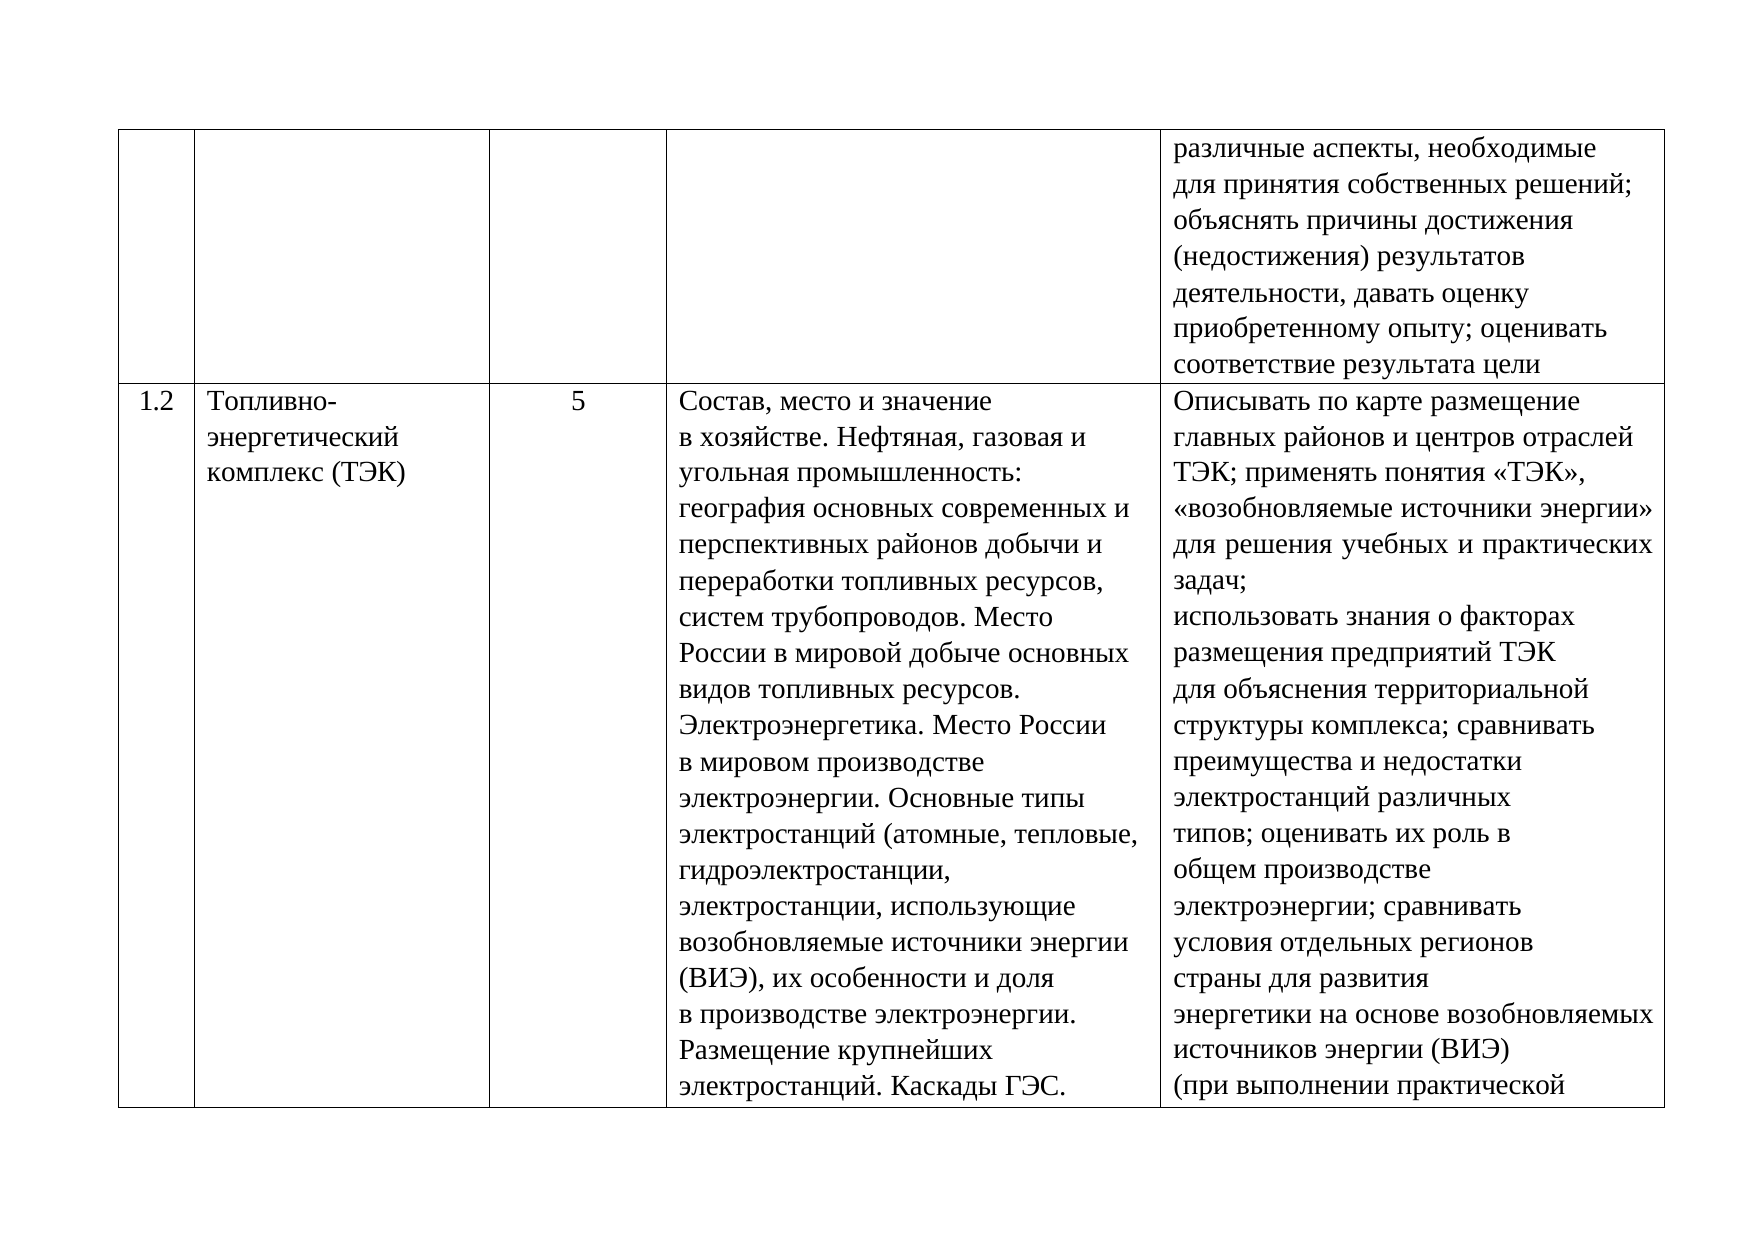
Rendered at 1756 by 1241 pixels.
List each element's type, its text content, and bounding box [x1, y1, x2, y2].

table_cell 5 [490, 384, 666, 1107]
table_header различные аспекты, необходимые для принятия собственных решений; объяснять причины достижения (недостижения) результатов деятельности, давать оценку приобретенному опыту; оценивать соответствие результата цели [1161, 130, 1664, 382]
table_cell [1161, 384, 1664, 1107]
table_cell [667, 384, 1160, 1107]
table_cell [195, 384, 489, 1107]
table_header [490, 130, 666, 382]
table_header [195, 130, 489, 382]
table_cell 1.2 [119, 384, 194, 1107]
table_header [667, 130, 1160, 382]
table_header [119, 130, 194, 382]
